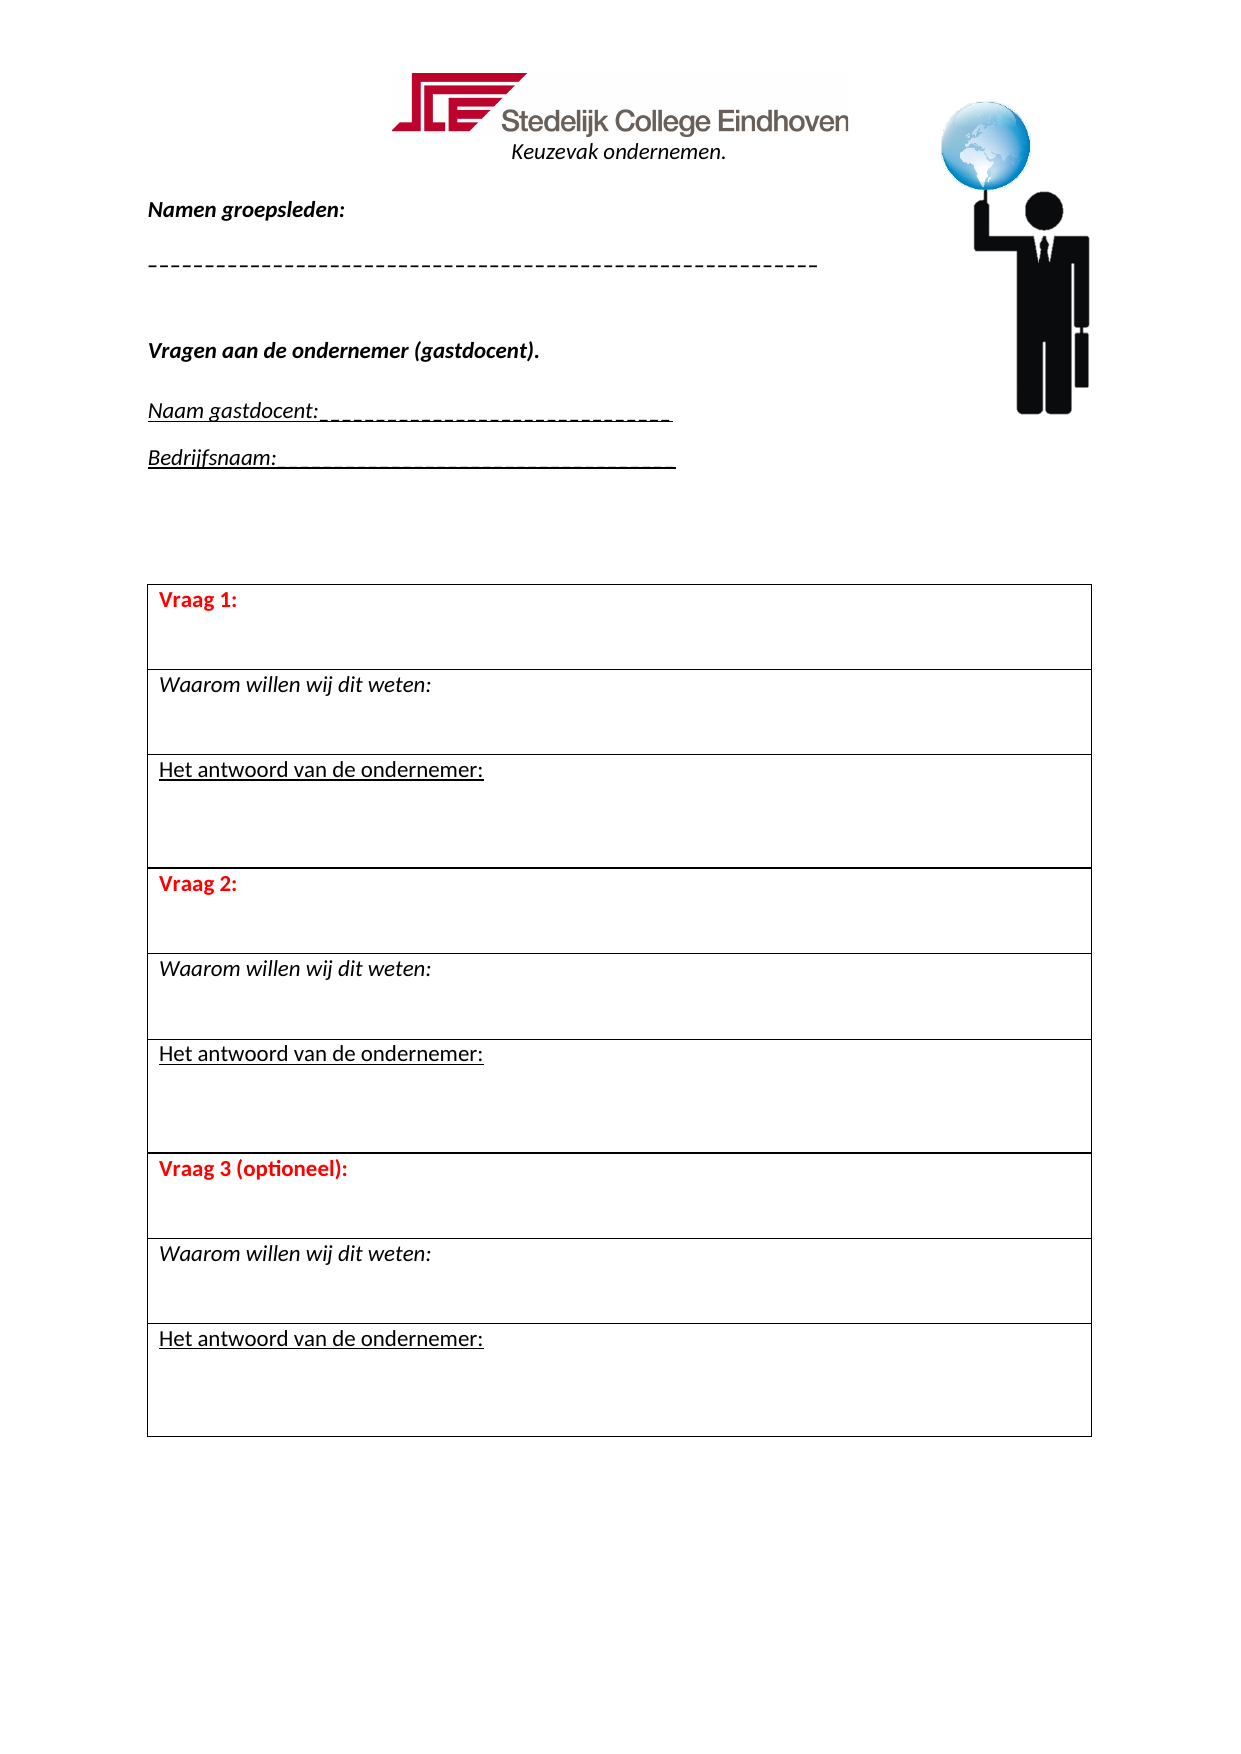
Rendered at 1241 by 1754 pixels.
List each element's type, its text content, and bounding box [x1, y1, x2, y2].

text ___________________________________________________________ [148, 242, 859, 270]
text Namen groepsleden: [148, 165, 859, 223]
picture [392, 73, 849, 137]
text Bedrijfsnaam:___________________________________ [148, 443, 1093, 471]
table_cell Waarom willen wij dit weten: [148, 954, 1091, 1038]
table_cell Waarom willen wij dit weten: [148, 1239, 1091, 1323]
table_cell Het antwoord van de ondernemer: [148, 1324, 1091, 1436]
table_cell Het antwoord van de ondernemer: [148, 1040, 1091, 1152]
text Vragen aan de ondernemer (gastdocent). Naam gastdocent:_______________________________ [148, 336, 859, 424]
picture [859, 78, 1170, 459]
table_cell Waarom willen wij dit weten: [148, 670, 1091, 754]
table_cell Het antwoord van de ondernemer: [148, 755, 1091, 867]
table_header Vraag 3 (optioneel): [148, 1154, 1091, 1238]
table_header Vraag 2: [148, 869, 1091, 953]
table_header Vraag 1: [148, 585, 1091, 669]
